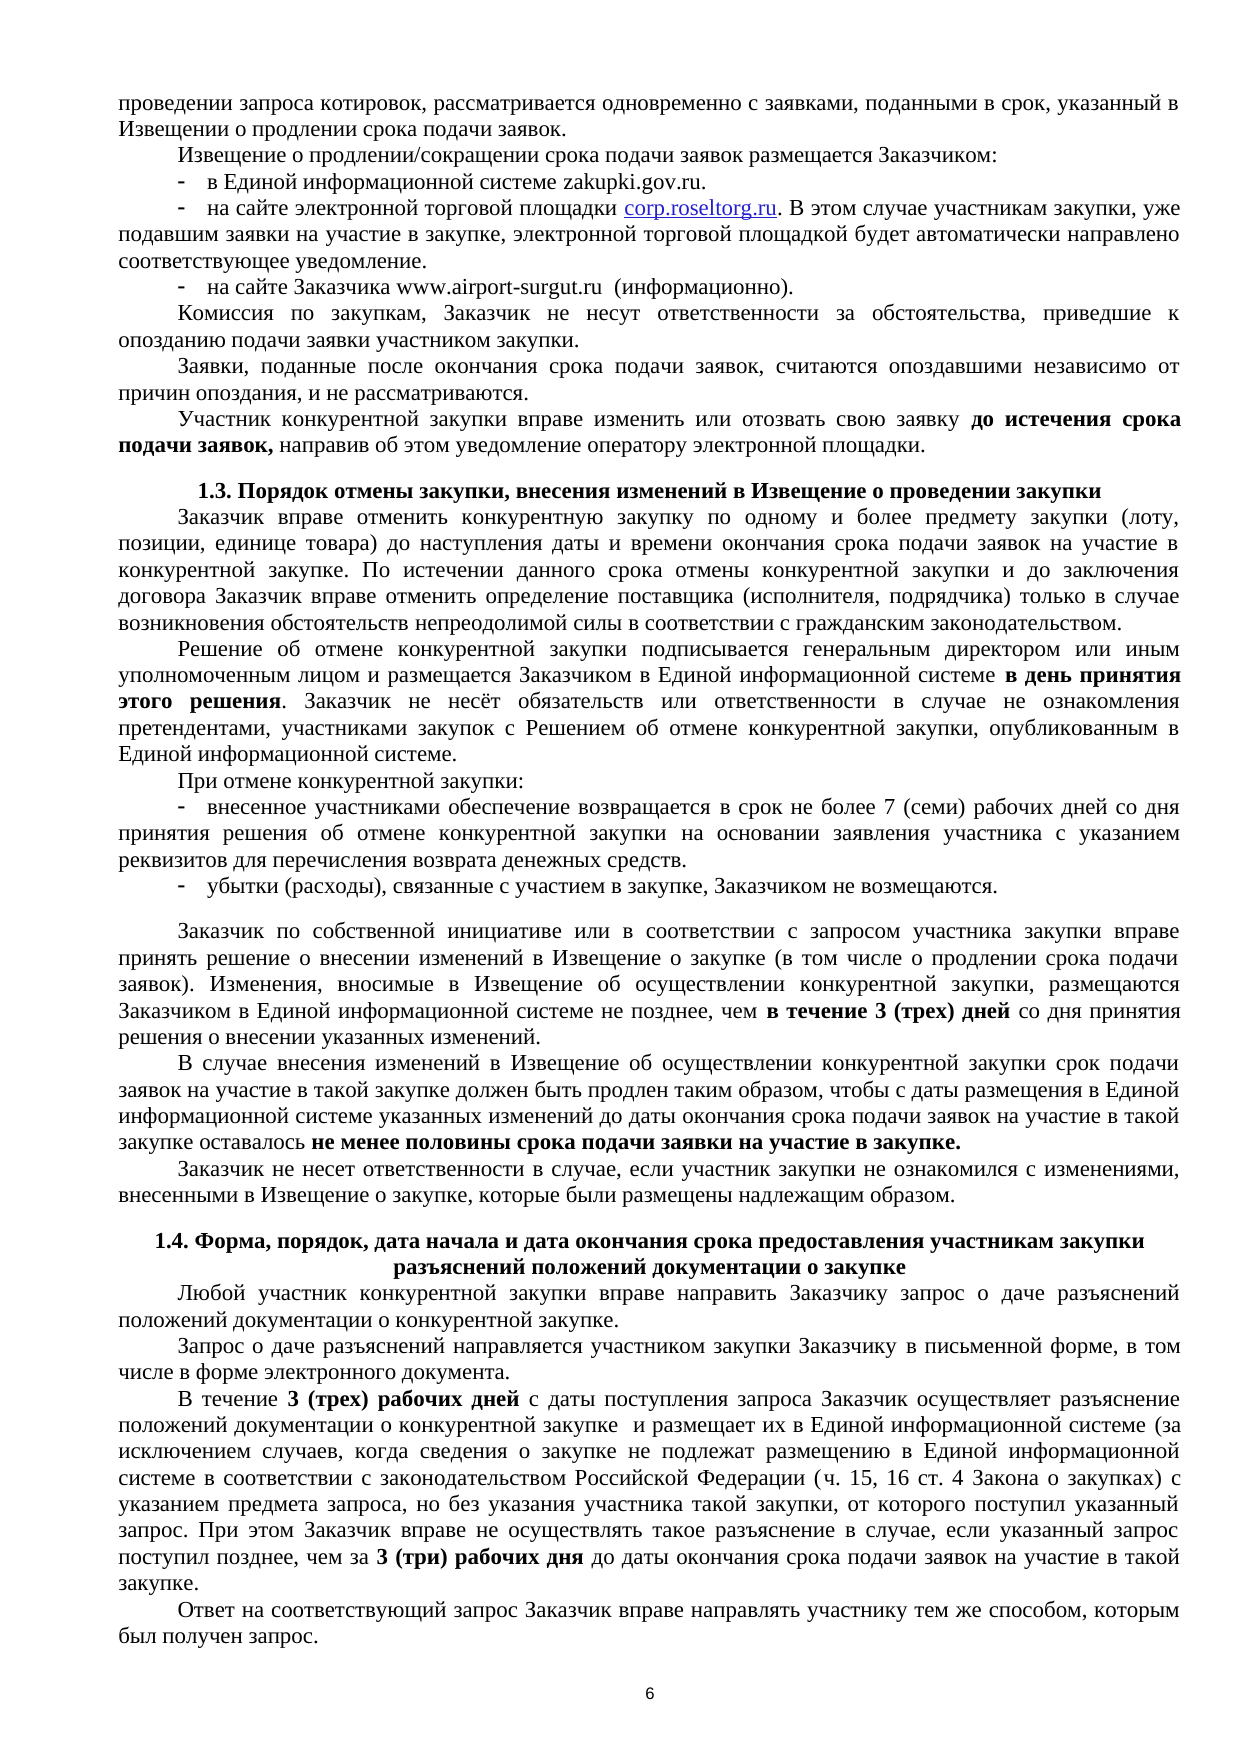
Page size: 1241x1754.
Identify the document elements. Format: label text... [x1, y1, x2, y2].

text Заказчик вправе отменить конкурентную закупку по одному и более предмету закупки (лоту, позиции, единице товара) до наступления даты и времени окончания срока подачи заявок на участие в конкурентной закупке. По истечении данного срока отмены конкурентной закупки и до заключения договора Заказчик вправе отменить определение поставщика (исполнителя, подрядчика) только в случае возникновения обстоятельств непреодолимой силы в соответствии с гражданским законодательством. [118, 503, 1181, 635]
text Комиссия по закупкам, Заказчик не несут ответственности за обстоятельства, приведшие к опозданию подачи заявки участником закупки. [118, 299, 1181, 352]
list убытки (расходы), связанные с участием в закупке, Заказчиком не возмещаются. [118, 872, 1181, 898]
text Заявки, поданные после окончания срока подачи заявок, считаются опоздавшими независимо от причин опоздания, и не рассматриваются. [118, 352, 1181, 405]
text Решение об отмене конкурентной закупки подписывается генеральным директором или иным уполномоченным лицом и размещается Заказчиком в Единой информационной системе в день принятия этого решения. Заказчик не несёт обязательств или ответственности в случае не ознакомления претендентами, участниками закупок с Решением об отмене конкурентной закупки, опубликованным в Единой информационной системе. [118, 635, 1181, 767]
list на сайте Заказчика www.airport-surgut.ru (информационно). [118, 273, 1181, 299]
text Заказчик по собственной инициативе или в соответствии с запросом участника закупки вправе принять решение о внесении изменений в Извещение о закупке (в том числе о продлении срока подачи заявок). Изменения, вносимые в Извещение об осуществлении конкурентной закупки, размещаются Заказчиком в Единой информационной системе не позднее, чем в течение 3 (трех) дней со дня принятия решения о внесении указанных изменений. [118, 918, 1181, 1049]
text 1.3. Порядок отмены закупки, внесения изменений в Извещение о проведении закупки [118, 477, 1181, 503]
text Любой участник конкурентной закупки вправе направить Заказчику запрос о даче разъяснений положений документации о конкурентной закупке. [118, 1279, 1181, 1332]
list в Единой информационной системе zakupki.gov.ru. [118, 168, 1181, 194]
text При отмене конкурентной закупки: [118, 767, 1181, 793]
text Запрос о даче разъяснений направляется участником закупки Заказчику в письменной форме, в том числе в форме электронного документа. [118, 1332, 1181, 1385]
text Извещение о продлении/сокращении срока подачи заявок размещается Заказчиком: [118, 141, 1181, 168]
list внесенное участниками обеспечение возвращается в срок не более 7 (семи) рабочих дней со дня принятия решения об отмене конкурентной закупки на основании заявления участника с указанием реквизитов для перечисления возврата денежных средств. [118, 793, 1181, 872]
text В течение 3 (трех) рабочих дней с даты поступления запроса Заказчик осуществляет разъяснение положений документации о конкурентной закупке и размещает их в Единой информационной системе (за исключением случаев, когда сведения о закупке не подлежат размещению в Единой информационной системе в соответствии с законодательством Российской Федерации (ч. 15, 16 ст. 4 Закона о закупках) с указанием предмета запроса, но без указания участника такой закупки, от которого поступил указанный запрос. При этом Заказчик вправе не осуществлять такое разъяснение в случае, если указанный запрос поступил позднее, чем за 3 (три) рабочих дня до даты окончания срока подачи заявок на участие в такой закупке. [118, 1385, 1181, 1596]
text Участник конкурентной закупки вправе изменить или отозвать свою заявку до истечения срока подачи заявок, направив об этом уведомление оператору электронной площадки. [118, 405, 1181, 458]
text В случае внесения изменений в Извещение об осуществлении конкурентной закупки срок подачи заявок на участие в такой закупке должен быть продлен таким образом, чтобы с даты размещения в Единой информационной системе указанных изменений до даты окончания срока подачи заявок на участие в такой закупке оставалось не менее половины срока подачи заявки на участие в закупке. [118, 1049, 1181, 1155]
text Заказчик не несет ответственности в случае, если участник закупки не ознакомился с изменениями, внесенными в Извещение о закупке, которые были размещены надлежащим образом. [118, 1155, 1181, 1207]
list на сайте электронной торговой площадки corp.roseltorg.ru. В этом случае участникам закупки, уже подавшим заявки на участие в закупке, электронной торговой площадкой будет автоматически направлено соответствующее уведомление. [118, 194, 1181, 273]
text 1.4. Форма, порядок, дата начала и дата окончания срока предоставления участникам закупки разъяснений положений документации о закупке [118, 1227, 1181, 1279]
text Ответ на соответствующий запрос Заказчик вправе направлять участнику тем же способом, которым был получен запрос. [118, 1596, 1181, 1648]
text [118, 89, 1181, 141]
